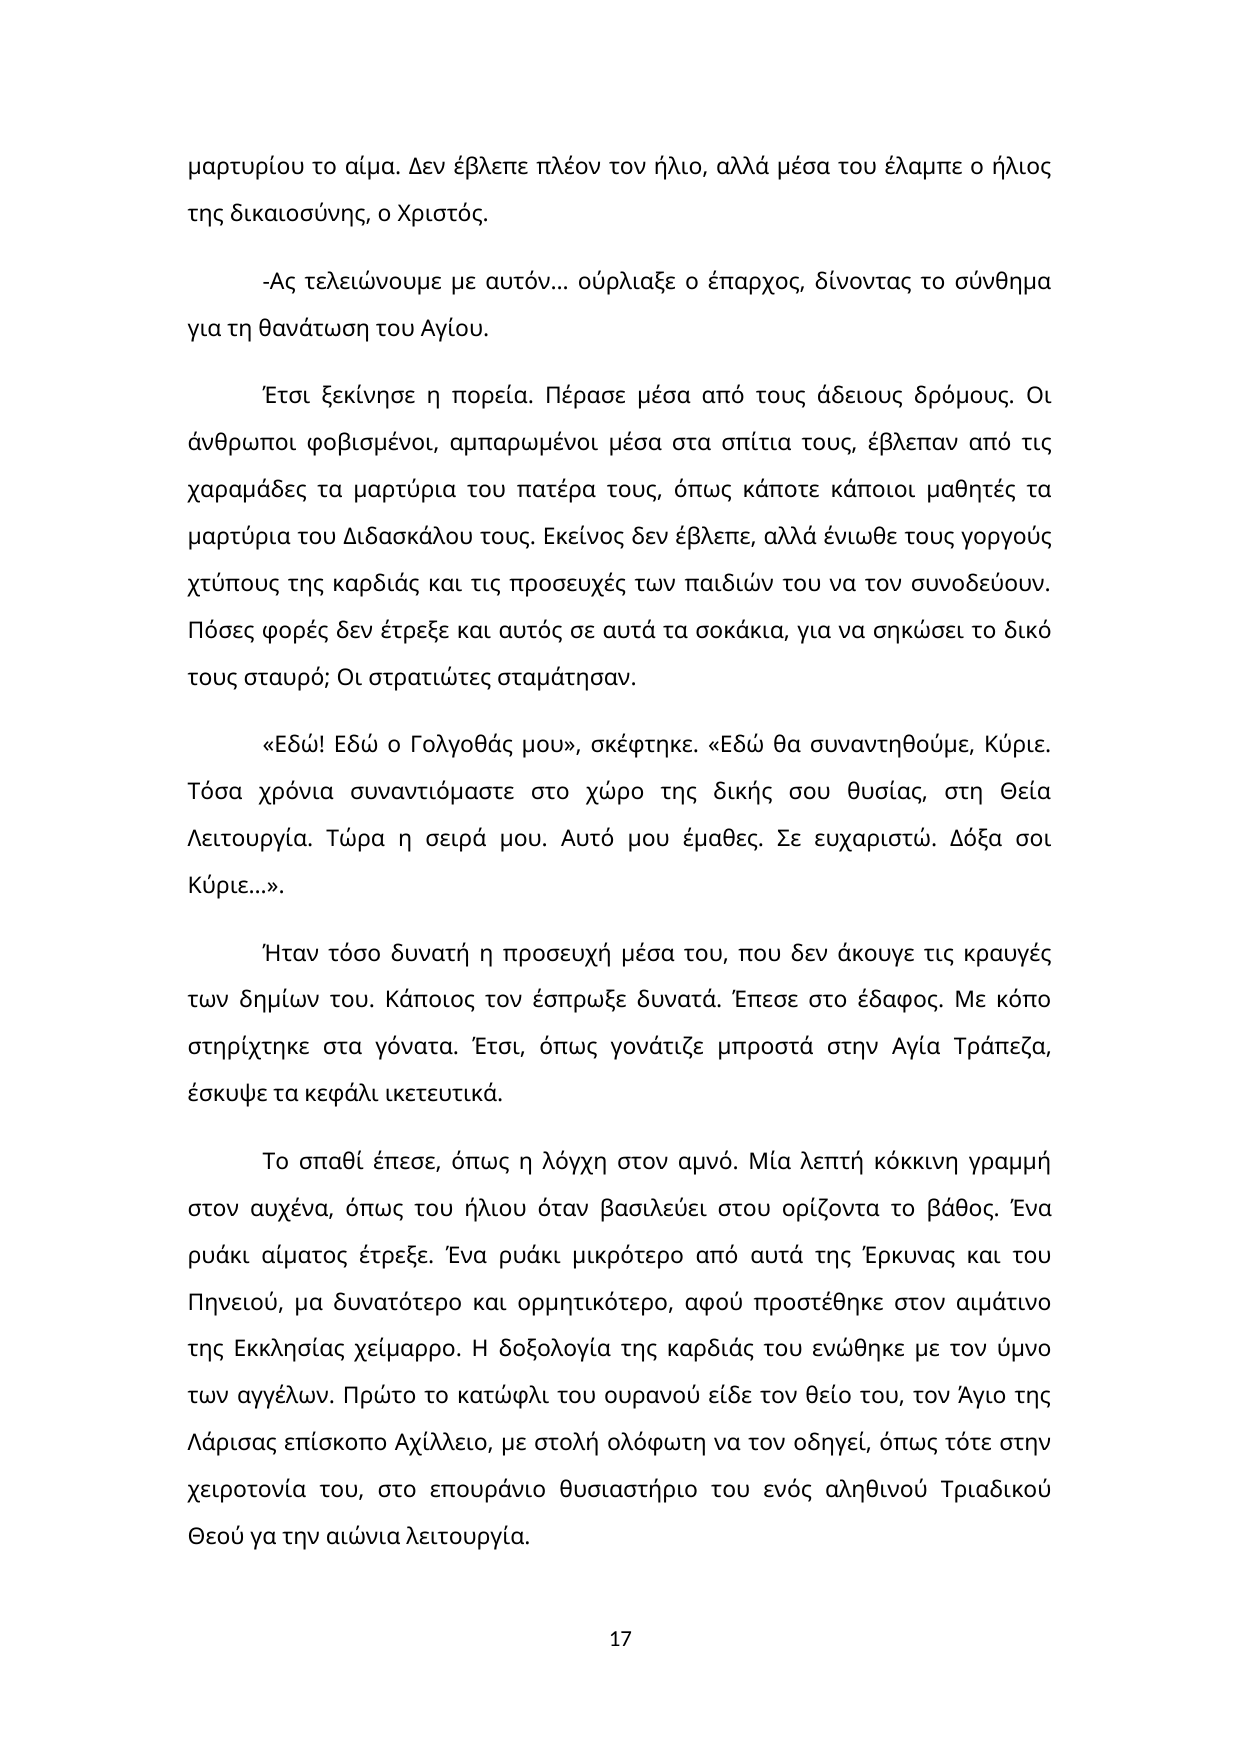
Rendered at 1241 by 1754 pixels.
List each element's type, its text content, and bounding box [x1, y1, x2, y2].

text Έτσι ξεκίνησε η πορεία. Πέρασε μέσα από τους άδειους δρόμους. Οι άνθρωποι φοβισμένοι, αμπαρωμένοι μέσα στα σπίτια τους, έβλεπαν από τις χαραμάδες τα μαρτύρια του πατέρα τους, όπως κάποτε κάποιοι μαθητές τα μαρτύρια του Διδασκάλου τους. Εκείνος δεν έβλεπε, αλλά ένιωθε τους γοργούς χτύπους της καρδιάς και τις προσευχές των παιδιών του να τον συνοδεύουν. Πόσες φορές δεν έτρεξε και αυτός σε αυτά τα σοκάκια, για να σηκώσει το δικό τους σταυρό; Οι στρατιώτες σταμάτησαν. [187, 379, 1053, 692]
text Ήταν τόσο δυνατή η προσευχή μέσα του, που δεν άκουγε τις κραυγές των δημίων του. Κάποιος τον έσπρωξε δυνατά. Έπεσε στο έδαφος. Με κόπο στηρίχτηκε στα γόνατα. Έτσι, όπως γονάτιζε μπροστά στην Αγία Τράπεζα, έσκυψε τα κεφάλι ικετευτικά. [187, 936, 1053, 1108]
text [187, 150, 1053, 228]
text -Ας τελειώνουμε με αυτόν… ούρλιαξε ο έπαρχος, δίνοντας το σύνθημα για τη θανάτωση του Αγίου. [187, 264, 1053, 343]
text «Εδώ! Εδώ ο Γολγοθάς μου», σκέφτηκε. «Εδώ θα συναντηθούμε, Κύριε. Τόσα χρόνια συναντιόμαστε στο χώρο της δικής σου θυσίας, στη Θεία Λειτουργία. Τώρα η σειρά μου. Αυτό μου έμαθες. Σε ευχαριστώ. Δόξα σοι Κύριε…». [187, 728, 1053, 900]
text Το σπαθί έπεσε, όπως η λόγχη στον αμνό. Μία λεπτή κόκκινη γραμμή στον αυχένα, όπως του ήλιου όταν βασιλεύει στου ορίζοντα το βάθος. Ένα ρυάκι αίματος έτρεξε. Ένα ρυάκι μικρότερο από αυτά της Έρκυνας και του Πηνειού, μα δυνατότερο και ορμητικότερο, αφού προστέθηκε στον αιμάτινο της Εκκλησίας χείμαρρο. Η δοξολογία της καρδιάς του ενώθηκε με τον ύμνο των αγγέλων. Πρώτο το κατώφλι του ουρανού είδε τον θείο του, τον Άγιο της Λάρισας επίσκοπο Αχίλλειο, με στολή ολόφωτη να τον οδηγεί, όπως τότε στην χειροτονία του, στο επουράνιο θυσιαστήριο του ενός αληθινού Τριαδικού Θεού γα την αιώνια λειτουργία. [187, 1145, 1053, 1551]
